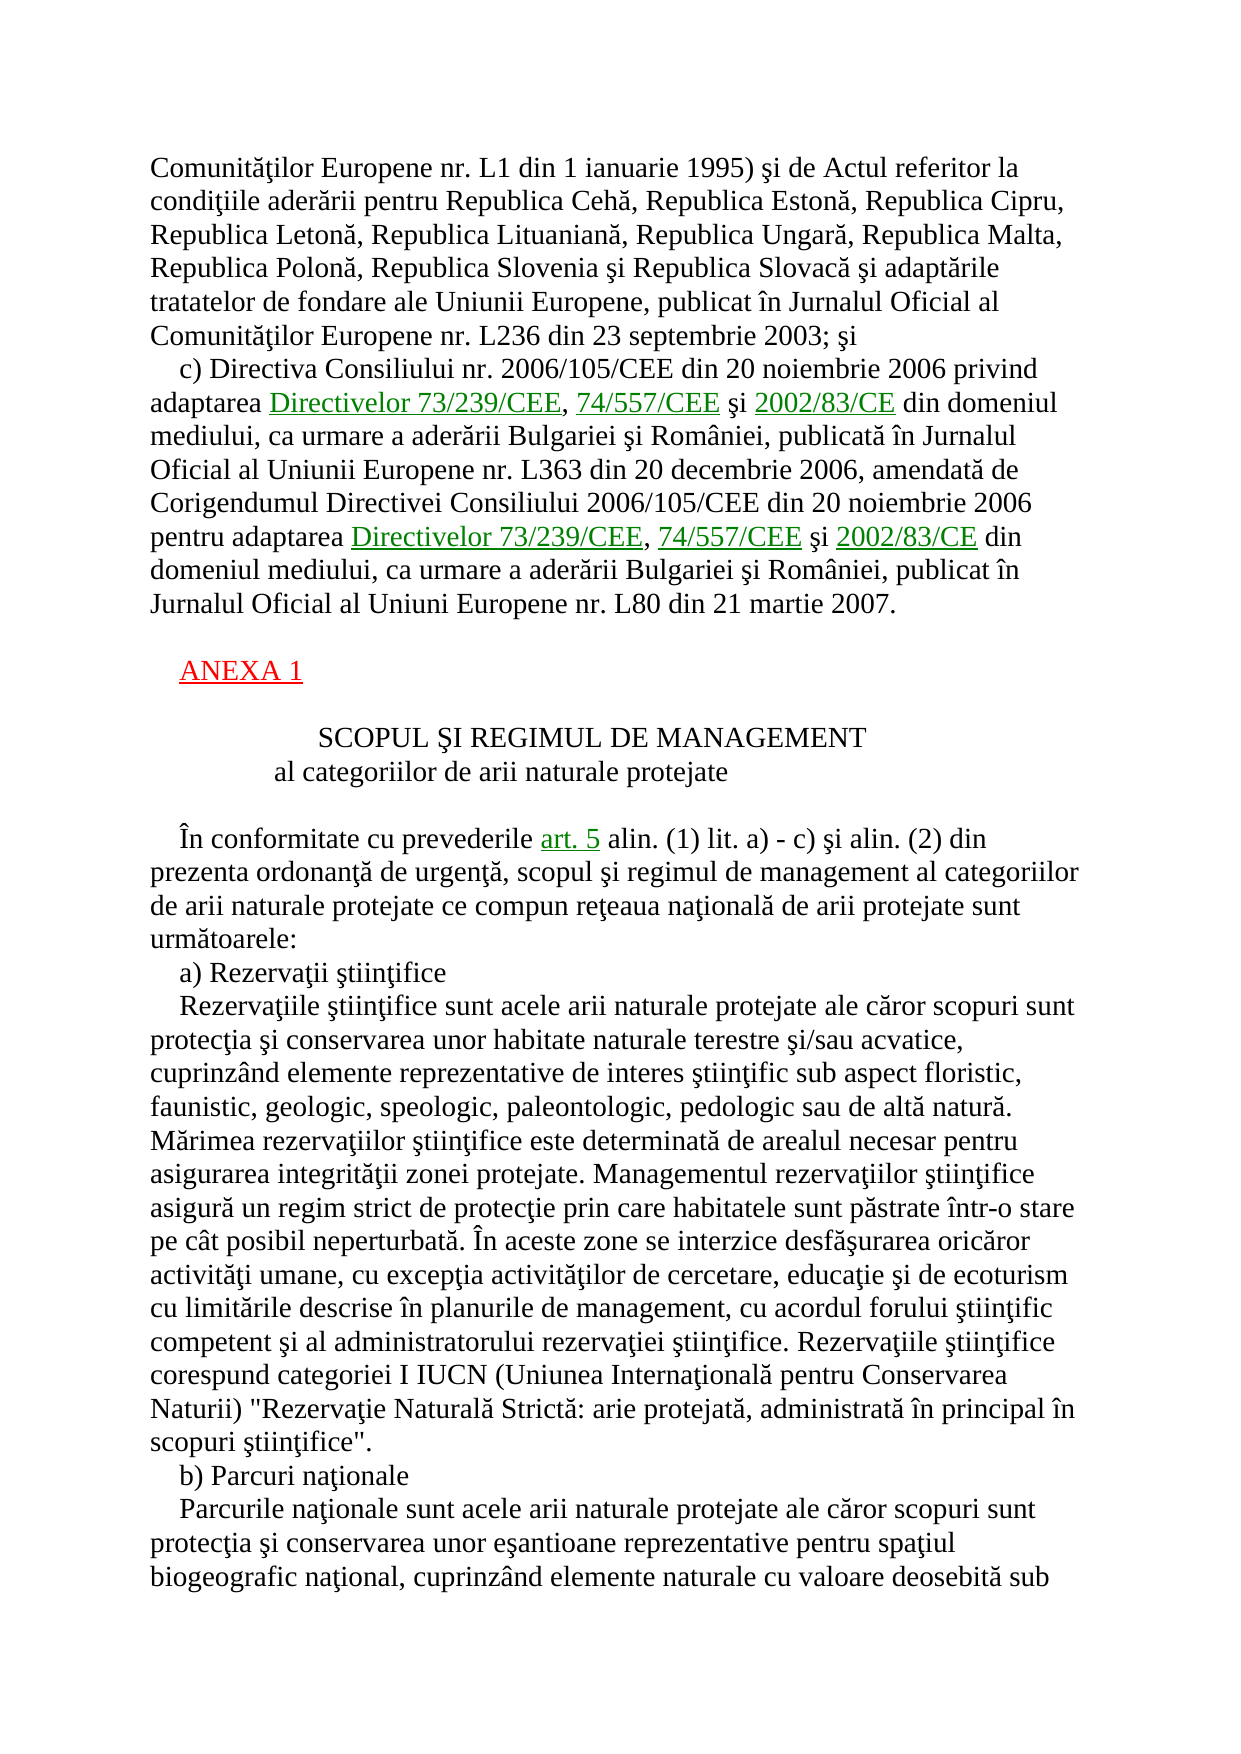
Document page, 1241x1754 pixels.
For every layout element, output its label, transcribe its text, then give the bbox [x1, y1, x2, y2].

text c) Directiva Consiliului nr. 2006/105/CEE din 20 noiembrie 2006 privind adaptarea Directivelor 73/239/CEE, 74/557/CEE şi 2002/83/CE din domeniul mediului, ca urmare a aderării Bulgariei şi României, publicată în Jurnalul Oficial al Uniunii Europene nr. L363 din 20 decembrie 2006, amendată de Corigendumul Directivei Consiliului 2006/105/CEE din 20 noiembrie 2006 pentru adaptarea Directivelor 73/239/CEE, 74/557/CEE şi 2002/83/CE din domeniul mediului, ca urmare a aderării Bulgariei şi României, publicat în Jurnalul Oficial al Uniuni Europene nr. L80 din 21 martie 2007. [150, 351, 1090, 619]
text Rezervaţiile ştiinţifice sunt acele arii naturale protejate ale căror scopuri sunt protecţia şi conservarea unor habitate naturale terestre şi/sau acvatice, cuprinzând elemente reprezentative de interes ştiinţific sub aspect floristic, faunistic, geologic, speologic, paleontologic, pedologic sau de altă natură. Mărimea rezervaţiilor ştiinţifice este determinată de arealul necesar pentru asigurarea integrităţii zonei protejate. Managementul rezervaţiilor ştiinţifice asigură un regim strict de protecţie prin care habitatele sunt păstrate într-o stare pe cât posibil neperturbată. În aceste zone se interzice desfăşurarea oricăror activităţi umane, cu excepţia activităţilor de cercetare, educaţie şi de ecoturism cu limitările descrise în planurile de management, cu acordul forului ştiinţific competent şi al administratorului rezervaţiei ştiinţifice. Rezervaţiile ştiinţifice corespund categoriei I IUCN (Uniunea Internaţională pentru Conservarea Naturii) "Rezervaţie Naturală Strictă: arie protejată, administrată în principal în scopuri ştiinţifice". [150, 988, 1090, 1458]
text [150, 150, 1090, 351]
text b) Parcuri naţionale [150, 1458, 1090, 1492]
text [150, 1492, 1090, 1592]
text al categoriilor de arii naturale protejate [150, 754, 1090, 787]
text ANEXA 1 [150, 653, 1090, 687]
text SCOPUL ŞI REGIMUL DE MANAGEMENT [150, 720, 1090, 754]
text a) Rezervaţii ştiinţifice [150, 955, 1090, 988]
text În conformitate cu prevederile art. 5 alin. (1) lit. a) - c) şi alin. (2) din prezenta ordonanţă de urgenţă, scopul şi regimul de management al categoriilor de arii naturale protejate ce compun reţeaua naţională de arii protejate sunt următoarele: [150, 821, 1090, 955]
